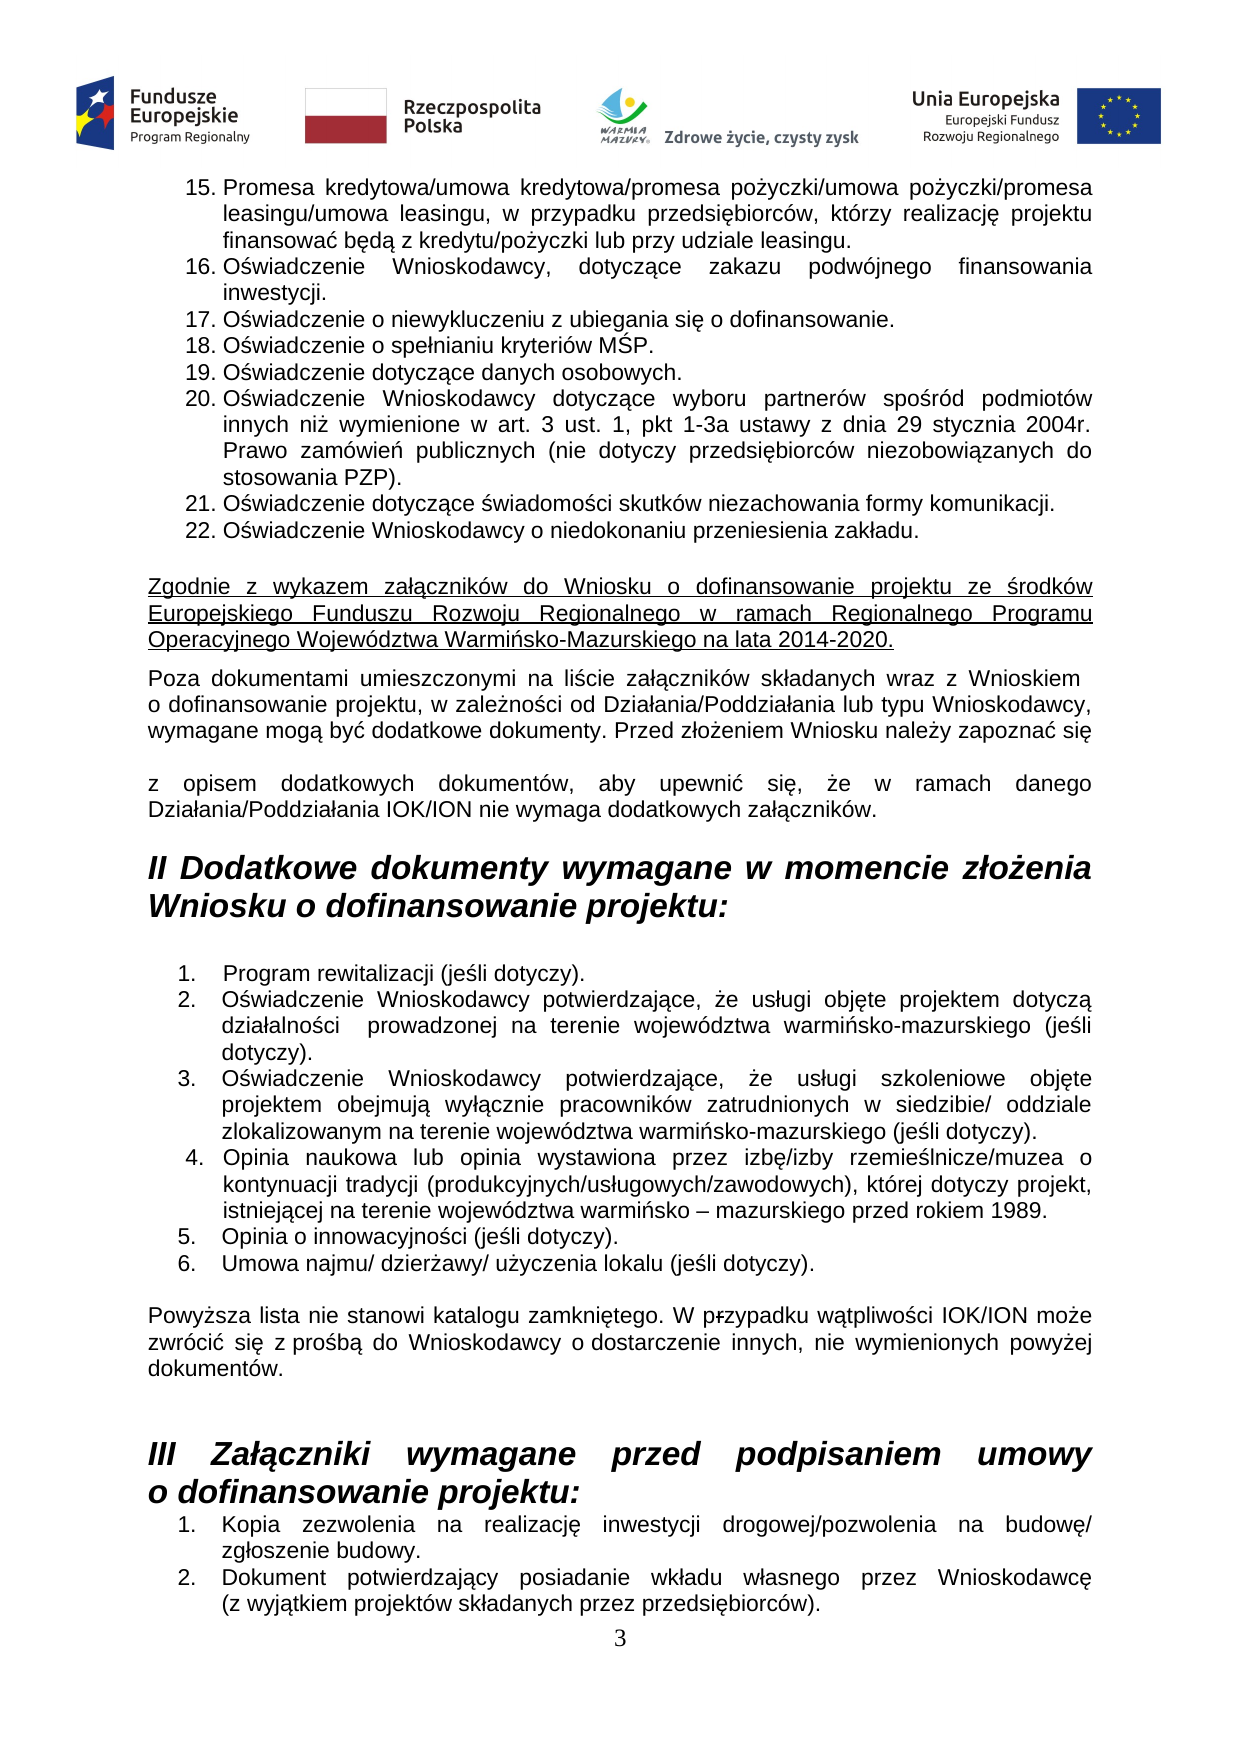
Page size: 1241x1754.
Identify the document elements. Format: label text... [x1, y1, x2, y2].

list Oświadczenie Wnioskodawcy potwierdzające, że usługi objęte projektem dotyczą działalności prowadzonej na terenie województwa warmińsko-mazurskiego (jeśli dotyczy). [177, 986, 1093, 1065]
list Oświadczenie Wnioskodawcy dotyczące wyboru partnerów spośród podmiotów innych niż wymienione w art. 3 ust. 1, pkt 1-3a ustawy z dnia 29 stycznia 2004r. Prawo zamówień publicznych (nie dotyczy przedsiębiorców niezobowiązanych do stosowania PZP). [185, 385, 1093, 490]
list Oświadczenie Wnioskodawcy, dotyczące zakazu podwójnego finansowania inwestycji. [185, 253, 1093, 306]
text Zgodnie z wykazem załączników do Wniosku o dofinansowanie projektu ze środków Europejskiego Funduszu Rozwoju Regionalnego w ramach Regionalnego Programu Operacyjnego Województwa Warmińsko-Mazurskiego na lata 2014-2020. [148, 597, 1093, 622]
list Oświadczenie dotyczące świadomości skutków niezachowania formy komunikacji. [185, 490, 1093, 517]
subtitle II Dodatkowe dokumenty wymagane w momencie złożenia Wniosku o dofinansowanie projektu: [148, 848, 1093, 925]
list Opinia o innowacyjności (jeśli dotyczy). [177, 1223, 1093, 1249]
list Oświadczenie o niewykluczeniu z ubiegania się o dofinansowanie. [185, 306, 1093, 332]
list Kopia zezwolenia na realizację inwestycji drogowej/pozwolenia na budowę/ zgłoszenie budowy. [177, 1511, 1093, 1564]
picture [35, 55, 1198, 168]
text Poza dokumentami umieszczonymi na liście załączników składanych wraz z Wnioskiem o dofinansowanie projektu, w zależności od Działania/Poddziałania lub typu Wnioskodawcy, wymagane mogą być dodatkowe dokumenty. Przed złożeniem Wniosku należy zapoznać się z opisem dodatkowych dokumentów, aby upewnić się, że w ramach danego Działania/Poddziałania IOK/ION nie wymaga dodatkowych załączników. [148, 665, 1093, 823]
list Oświadczenie dotyczące danych osobowych. [185, 358, 1093, 385]
list Oświadczenie Wnioskodawcy o niedokonaniu przeniesienia zakładu. [185, 517, 1093, 543]
text Zgodnie z wykazem załączników do Wniosku o dofinansowanie projektu ze środków Europejskiego Funduszu Rozwoju Regionalnego w ramach Regionalnego Programu Operacyjnego Województwa Warmińsko-Mazurskiego na lata 2014-2020. [148, 573, 1093, 596]
list Program rewitalizacji (jeśli dotyczy). [177, 960, 1093, 986]
list Umowa najmu/ dzierżawy/ użyczenia lokalu (jeśli dotyczy). [177, 1249, 1093, 1276]
text Powyższa lista nie stanowi katalogu zamkniętego. W przypadku wątpliwości IOK/ION może zwrócić się z prośbą do Wnioskodawcy o dostarczenie innych, nie wymienionych powyżej dokumentów. [148, 1302, 1093, 1381]
list Oświadczenie Wnioskodawcy potwierdzające, że usługi szkoleniowe objęte projektem obejmują wyłącznie pracowników zatrudnionych w siedzibie/ oddziale zlokalizowanym na terenie województwa warmińsko-mazurskiego (jeśli dotyczy). [177, 1065, 1093, 1144]
text Zgodnie z wykazem załączników do Wniosku o dofinansowanie projektu ze środków Europejskiego Funduszu Rozwoju Regionalnego w ramach Regionalnego Programu Operacyjnego Województwa Warmińsko-Mazurskiego na lata 2014-2020. [148, 624, 1093, 652]
text III Załączniki wymagane przed podpisaniem umowy o dofinansowanie projektu: [148, 1434, 1093, 1511]
list Promesa kredytowa/umowa kredytowa/promesa pożyczki/umowa pożyczki/promesa leasingu/umowa leasingu, w przypadku przedsiębiorców, którzy realizację projektu finansować będą z kredytu/pożyczki lub przy udziale leasingu. [185, 168, 1093, 253]
list Opinia naukowa lub opinia wystawiona przez izbę/izby rzemieślnicze/muzea o kontynuacji tradycji (produkcyjnych/usługowych/zawodowych), której dotyczy projekt, istniejącej na terenie województwa warmińsko – mazurskiego przed rokiem 1989. [185, 1144, 1093, 1223]
list Oświadczenie o spełnianiu kryteriów MŚP. [185, 332, 1093, 358]
list Dokument potwierdzający posiadanie wkładu własnego przez Wnioskodawcę (z wyjątkiem projektów składanych przez przedsiębiorców). [177, 1564, 1093, 1616]
